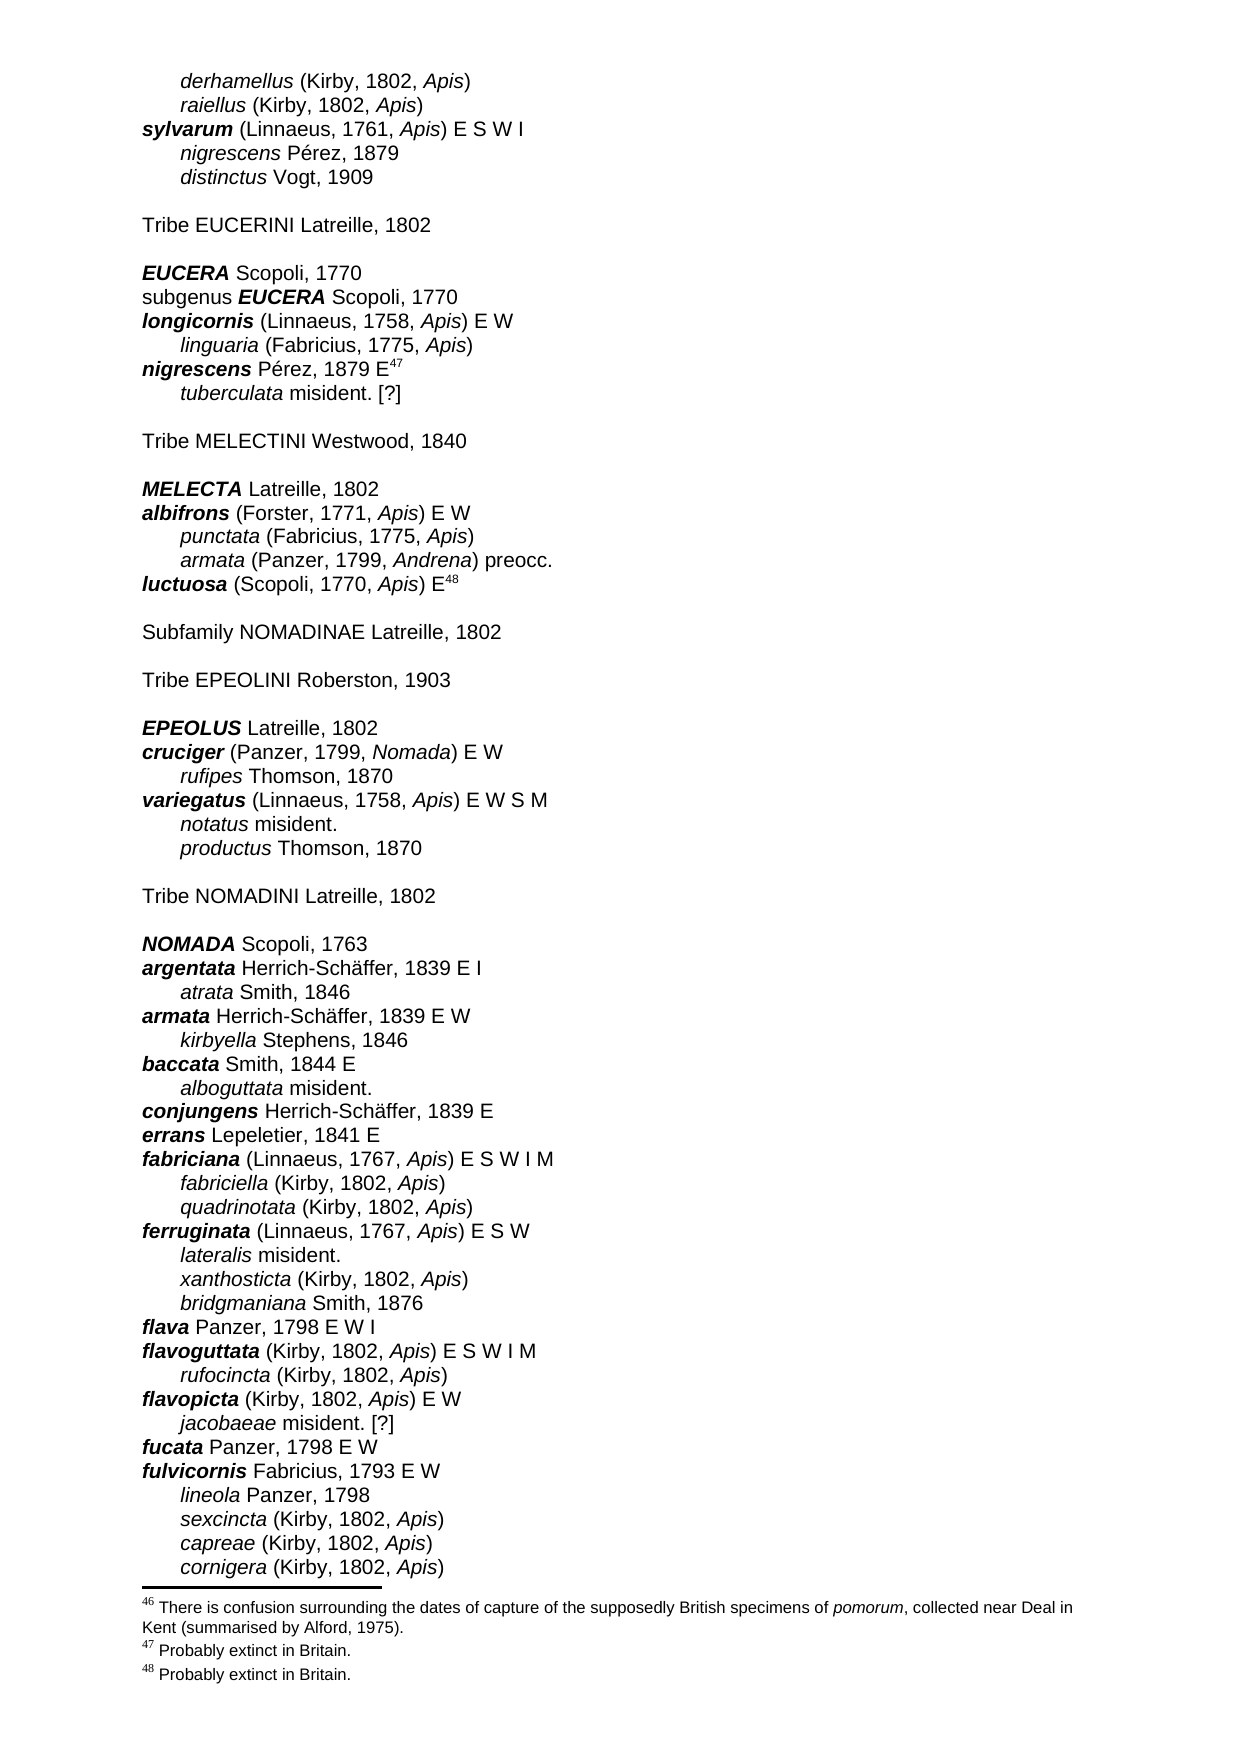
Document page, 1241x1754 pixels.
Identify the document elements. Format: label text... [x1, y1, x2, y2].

text rufipes Thomson, 1870 [142, 764, 1098, 788]
text cruciger (Panzer, 1799, Nomada) E W [142, 740, 1098, 764]
text xanthosticta (Kirby, 1802, Apis) [142, 1267, 1098, 1291]
text Tribe EPEOLINI Roberston, 1903 [142, 668, 1098, 692]
text distinctus Vogt, 1909 [142, 165, 1098, 189]
text tuberculata misident. [?] [142, 381, 1098, 404]
text atrata Smith, 1846 [142, 979, 1098, 1003]
text punctata (Fabricius, 1775, Apis) [142, 524, 1098, 548]
text Tribe MELECTINI Westwood, 1840 [142, 428, 1098, 452]
text lateralis misident. [142, 1243, 1098, 1267]
text conjungens Herrich-Schäffer, 1839 E [142, 1099, 1098, 1123]
text notatus misident. [142, 812, 1098, 836]
text fabriciana (Linnaeus, 1767, Apis) E S W I M [142, 1147, 1098, 1171]
text cornigera (Kirby, 1802, Apis) [142, 1554, 1098, 1578]
text fucata Panzer, 1798 E W [142, 1435, 1098, 1459]
text raiellus (Kirby, 1802, Apis) [142, 93, 1098, 117]
text kirbyella Stephens, 1846 [142, 1027, 1098, 1051]
text jacobaeae misident. [?] [142, 1411, 1098, 1435]
text alboguttata misident. [142, 1075, 1098, 1099]
text flava Panzer, 1798 E W I [142, 1315, 1098, 1339]
text Tribe NOMADINI Latreille, 1802 [142, 884, 1098, 908]
text subgenus EUCERA Scopoli, 1770 [142, 285, 1098, 309]
text nigrescens Pérez, 1879 E [142, 357, 1098, 381]
text ferruginata (Linnaeus, 1767, Apis) E S W [142, 1219, 1098, 1243]
text fulvicornis Fabricius, 1793 E W [142, 1459, 1098, 1483]
text Subfamily NOMADINAE Latreille, 1802 [142, 620, 1098, 644]
text fabriciella (Kirby, 1802, Apis) [142, 1171, 1098, 1195]
text albifrons (Forster, 1771, Apis) E W [142, 500, 1098, 524]
text NOMADA Scopoli, 1763 [142, 932, 1098, 956]
text EUCERA Scopoli, 1770 [142, 261, 1098, 285]
text argentata Herrich-Schäffer, 1839 E I [142, 956, 1098, 979]
text sylvarum (Linnaeus, 1761, Apis) E S W I [142, 117, 1098, 141]
text derhamellus (Kirby, 1802, Apis) [142, 69, 1098, 93]
text flavopicta (Kirby, 1802, Apis) E W [142, 1387, 1098, 1411]
text sexcincta (Kirby, 1802, Apis) [142, 1507, 1098, 1531]
text MELECTA Latreille, 1802 [142, 476, 1098, 500]
text EPEOLUS Latreille, 1802 [142, 716, 1098, 740]
text errans Lepeletier, 1841 E [142, 1123, 1098, 1147]
text capreae (Kirby, 1802, Apis) [142, 1531, 1098, 1554]
text armata Herrich-Schäffer, 1839 E W [142, 1003, 1098, 1027]
text Tribe EUCERINI Latreille, 1802 [142, 213, 1098, 237]
text armata (Panzer, 1799, Andrena) preocc. [142, 548, 1098, 572]
text lineola Panzer, 1798 [142, 1483, 1098, 1507]
text quadrinotata (Kirby, 1802, Apis) [142, 1195, 1098, 1219]
text variegatus (Linnaeus, 1758, Apis) E W S M [142, 788, 1098, 812]
text flavoguttata (Kirby, 1802, Apis) E S W I M [142, 1339, 1098, 1363]
text linguaria (Fabricius, 1775, Apis) [142, 333, 1098, 357]
text baccata Smith, 1844 E [142, 1051, 1098, 1075]
text longicornis (Linnaeus, 1758, Apis) E W [142, 309, 1098, 333]
text bridgmaniana Smith, 1876 [142, 1291, 1098, 1315]
text productus Thomson, 1870 [142, 836, 1098, 860]
text nigrescens Pérez, 1879 [142, 141, 1098, 165]
text luctuosa (Scopoli, 1770, Apis) E [142, 572, 1098, 596]
text rufocincta (Kirby, 1802, Apis) [142, 1363, 1098, 1387]
